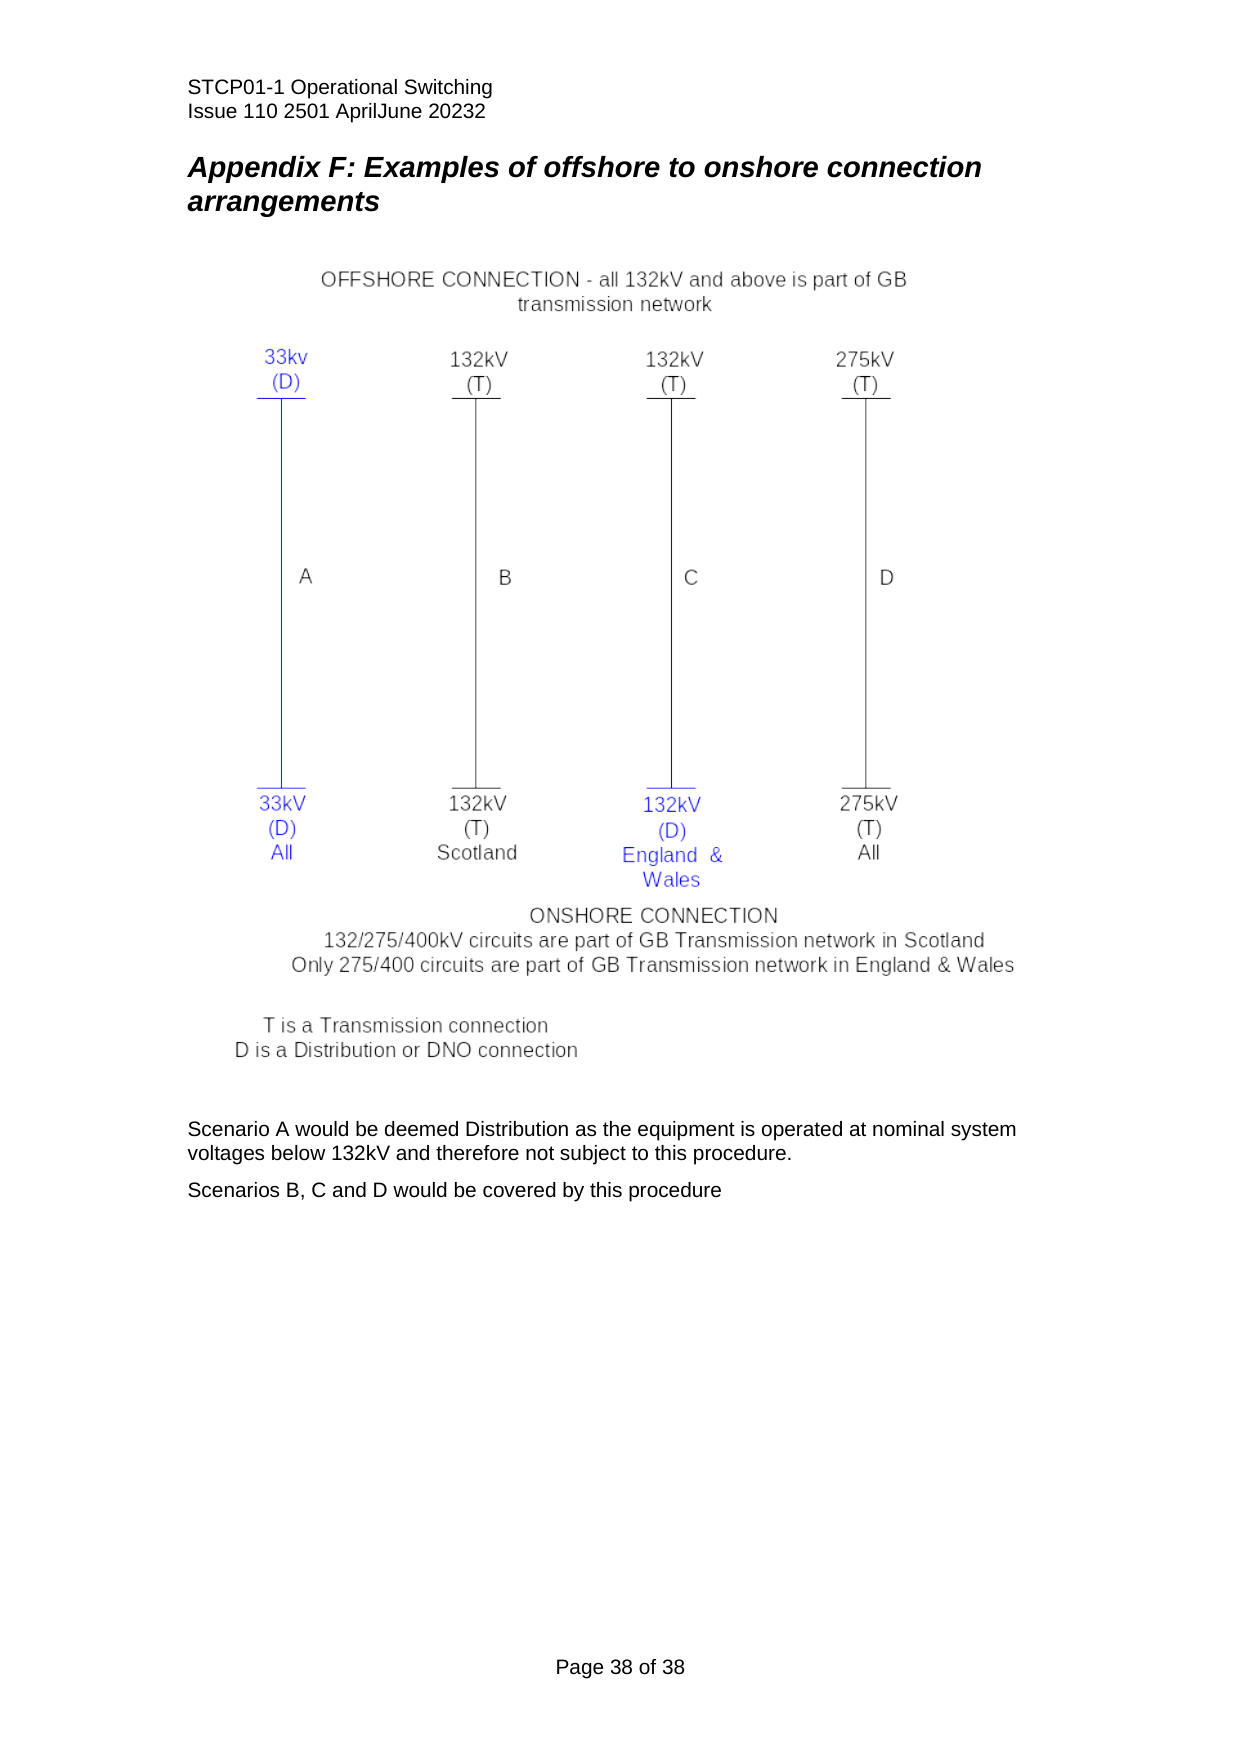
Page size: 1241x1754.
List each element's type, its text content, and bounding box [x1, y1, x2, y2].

text Scenarios B, C and D would be covered by this procedure [187, 1177, 1053, 1201]
text Scenario A would be deemed Distribution as the equipment is operated at nominal system voltages below 132kV and therefore not subject to this procedure. [187, 1117, 1053, 1165]
text Appendix F: Examples of offshore to onshore connection arrangements [187, 150, 1053, 217]
